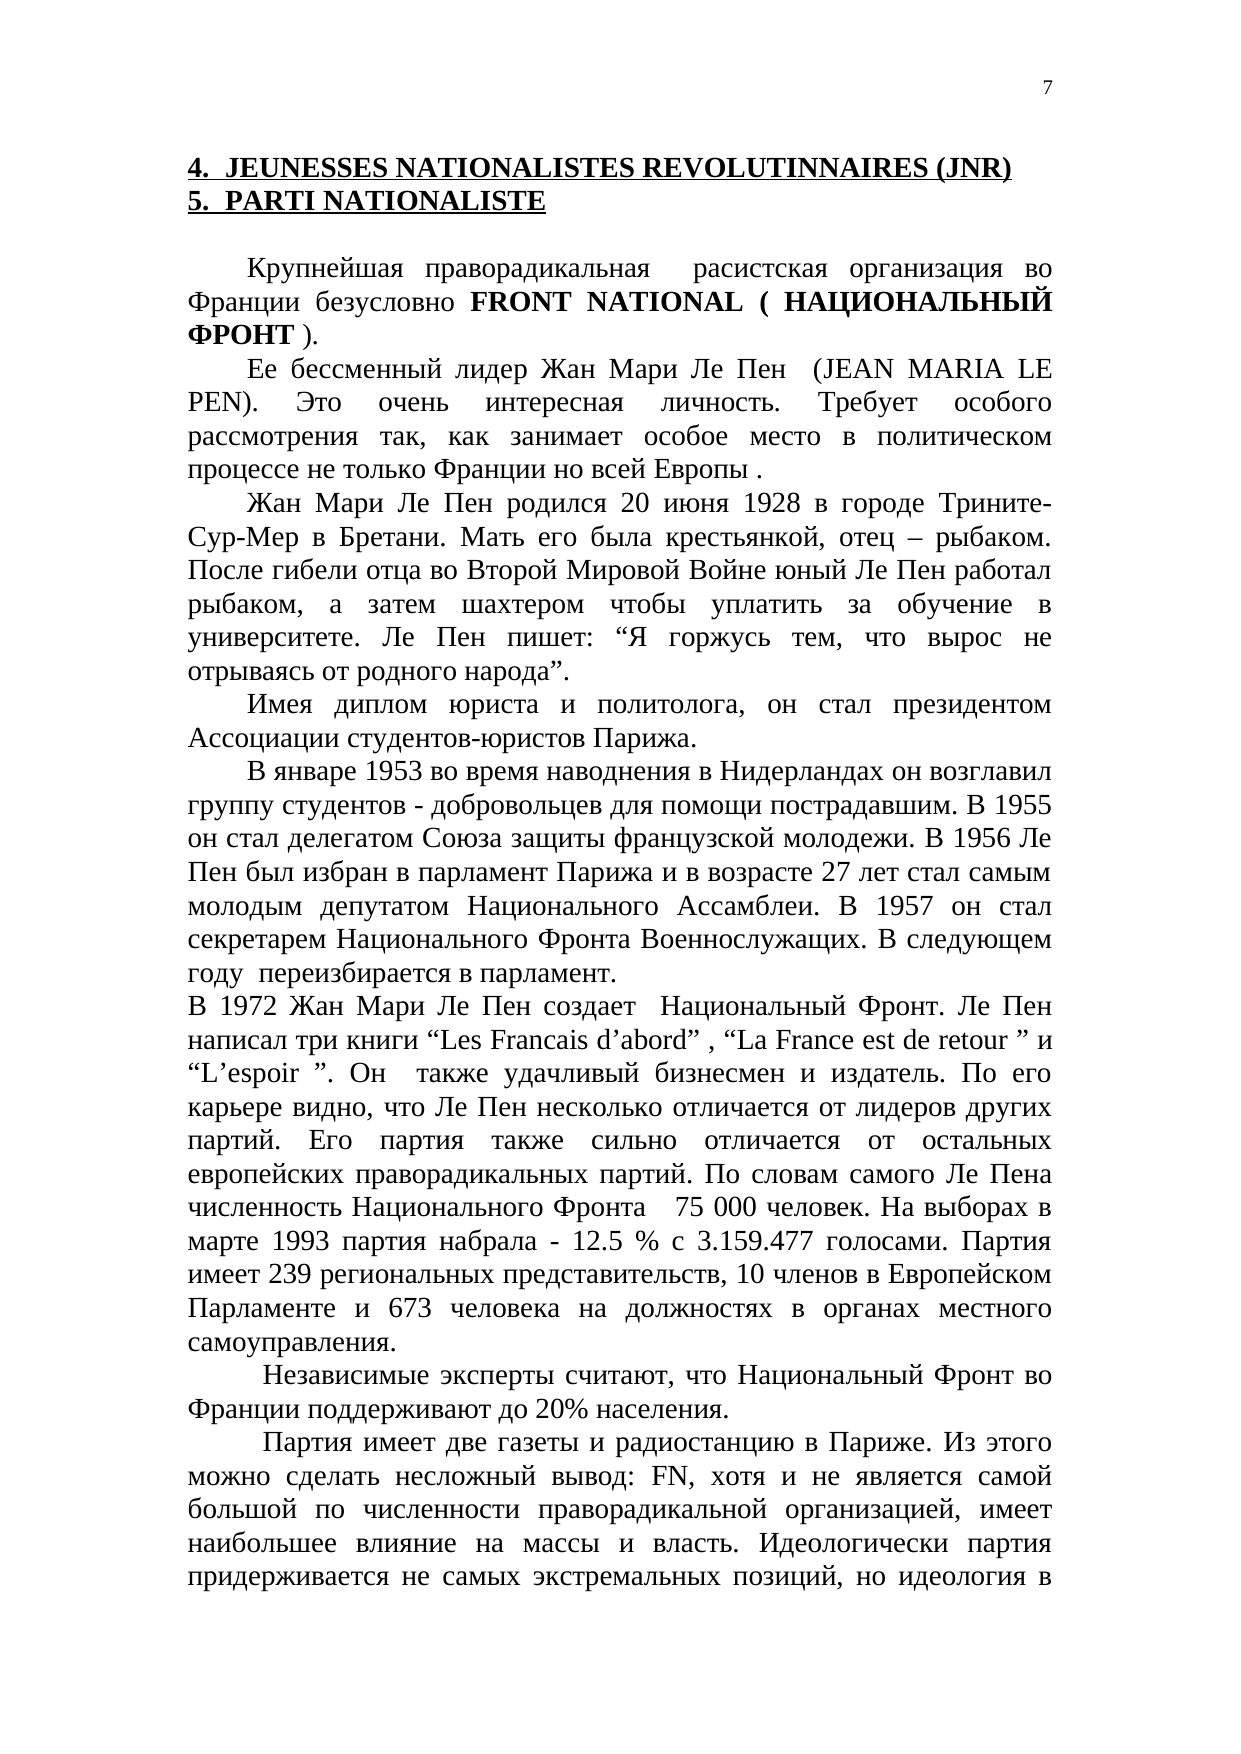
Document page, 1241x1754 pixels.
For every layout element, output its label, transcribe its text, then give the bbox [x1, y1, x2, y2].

text Независимые эксперты считают, что Национальный Фронт во Франции поддерживают до 20% населения. [187, 1357, 1053, 1424]
text В 1972 Жан Мари Ле Пен создает Национальный Фронт. Ле Пен написал три книги “Les Francais d’abord” , “La France est de retour ” и “L’espoir ”. Он также удачливый бизнесмен и издатель. По его карьере видно, что Ле Пен несколько отличается от лидеров других партий. Его партия также сильно отличается от остальных европейских праворадикальных партий. По словам самого Ле Пена численность Национального Фронта 75 000 человек. На выборах в марте 1993 партия набрала - 12.5 % с 3.159.477 голосами. Партия имеет 239 региональных представительств, 10 членов в Европейском Парламенте и 673 человека на должностях в органах местного самоуправления. [187, 988, 1053, 1357]
text Ее бессменный лидер Жан Мари Ле Пен (JEAN MARIA LE PEN). Это очень интересная личность. Требует особого рассмотрения так, как занимает особое место в политическом процессе не только Франции но всей Европы . [187, 351, 1053, 485]
text Крупнейшая праворадикальная расистская организация во Франции безусловно FRONT NATIONAL ( НАЦИОНАЛЬНЫЙ ФРОНТ ). [187, 251, 1053, 351]
text Жан Мари Ле Пен родился 20 июня 1928 в городе Трините- Сур-Мер в Бретани. Мать его была крестьянкой, отец – рыбаком. После гибели отца во Второй Мировой Войне юный Ле Пен работал рыбаком, а затем шахтером чтобы уплатить за обучение в университете. Ле Пен пишет: “Я горжусь тем, что вырос не отрываясь от родного народа”. [187, 485, 1053, 687]
text 5. PARTI NATIONALISTE [187, 183, 1053, 217]
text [187, 1424, 1053, 1592]
text Имея диплом юриста и политолога, он стал президентом Ассоциации студентов-юристов Парижа. [187, 687, 1053, 754]
text 4. JEUNESSES NATIONALISTES REVOLUTINNAIRES (JNR) [187, 150, 1053, 183]
text В январе 1953 во время наводнения в Нидерландах он возглавил группу студентов - добровольцев для помощи пострадавшим. В 1955 он стал делегатом Союза защиты французской молодежи. В 1956 Ле Пен был избран в парламент Парижа и в возрасте 27 лет стал самым молодым депутатом Национального Ассамблеи. В 1957 он стал секретарем Национального Фронта Военнослужащих. В следующем году переизбирается в парламент. [187, 754, 1053, 988]
